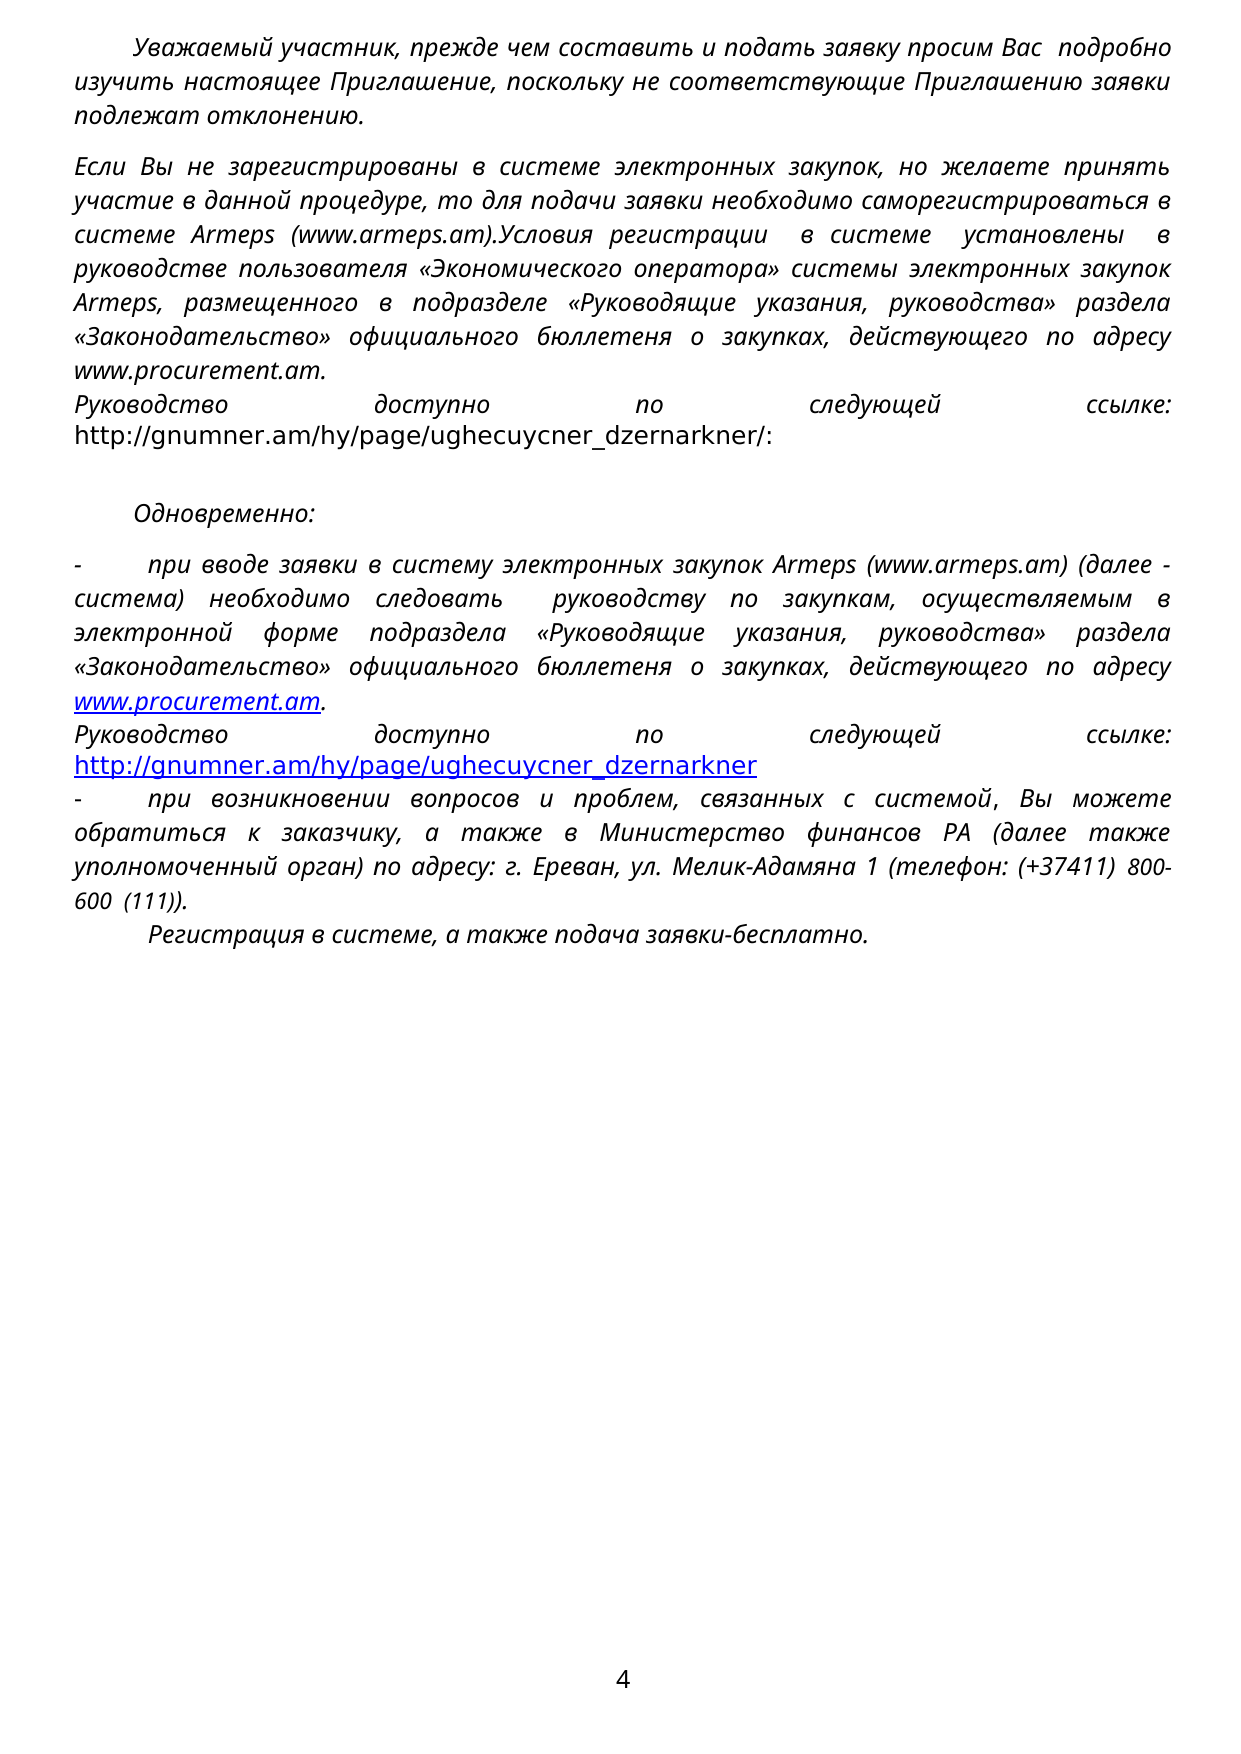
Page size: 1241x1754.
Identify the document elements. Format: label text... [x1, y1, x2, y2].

text Уважаемый участник, прежде чем составить и подать заявку просим Вас подробно изучить настоящее Приглашение, поскольку не соответствующие Приглашению заявки подлежат отклонению. [74, 29, 1172, 132]
text Одновременно: [74, 496, 1172, 530]
text Если Вы не зарегистрированы в системе электронных закупок, но желаете принять участие в данной процедуре, то для подачи заявки необходимо саморегистрироваться в системе Armeps (www.armeps.am).Условия регистрации в системе установлены в руководстве пользователя «Экономического оператора» системы электронных закупок Armeps, размещенного в подразделе «Руководящие указания, руководства» раздела «Законодательство» официального бюллетеня о закупках, действующего по адресу www.procurement.am. [74, 149, 1172, 387]
text Руководство доступно по следующей ссылке: http://gnumner.am/hy/page/ughecuycner_dzernarkner [74, 717, 1172, 780]
text Руководство доступно по следующей ссылке: http://gnumner.am/hy/page/ughecuycner_dzernarkner/: [74, 387, 1172, 450]
text - при вводе заявки в систему электронных закупок Armeps (www.armeps.am) (далее - система) необходимо следовать руководству по закупкам, осуществляемым в электронной форме подраздела «Руководящие указания, руководства» раздела «Законодательство» официального бюллетеня о закупках, действующего по адресу www.procurement.am. [74, 547, 1172, 717]
text Регистрация в системе, а также подача заявки-бесплатно. [74, 917, 1172, 951]
text - при возникновении вопросов и проблем, связанных с системой, Вы можете обратиться к заказчику, а также в Министерство финансов РА (далее также уполномоченный орган) по адресу: г. Ереван, ул. Мелик-Адамяна 1 (телефон: (+37411) 800-600 (111)). [74, 780, 1172, 917]
